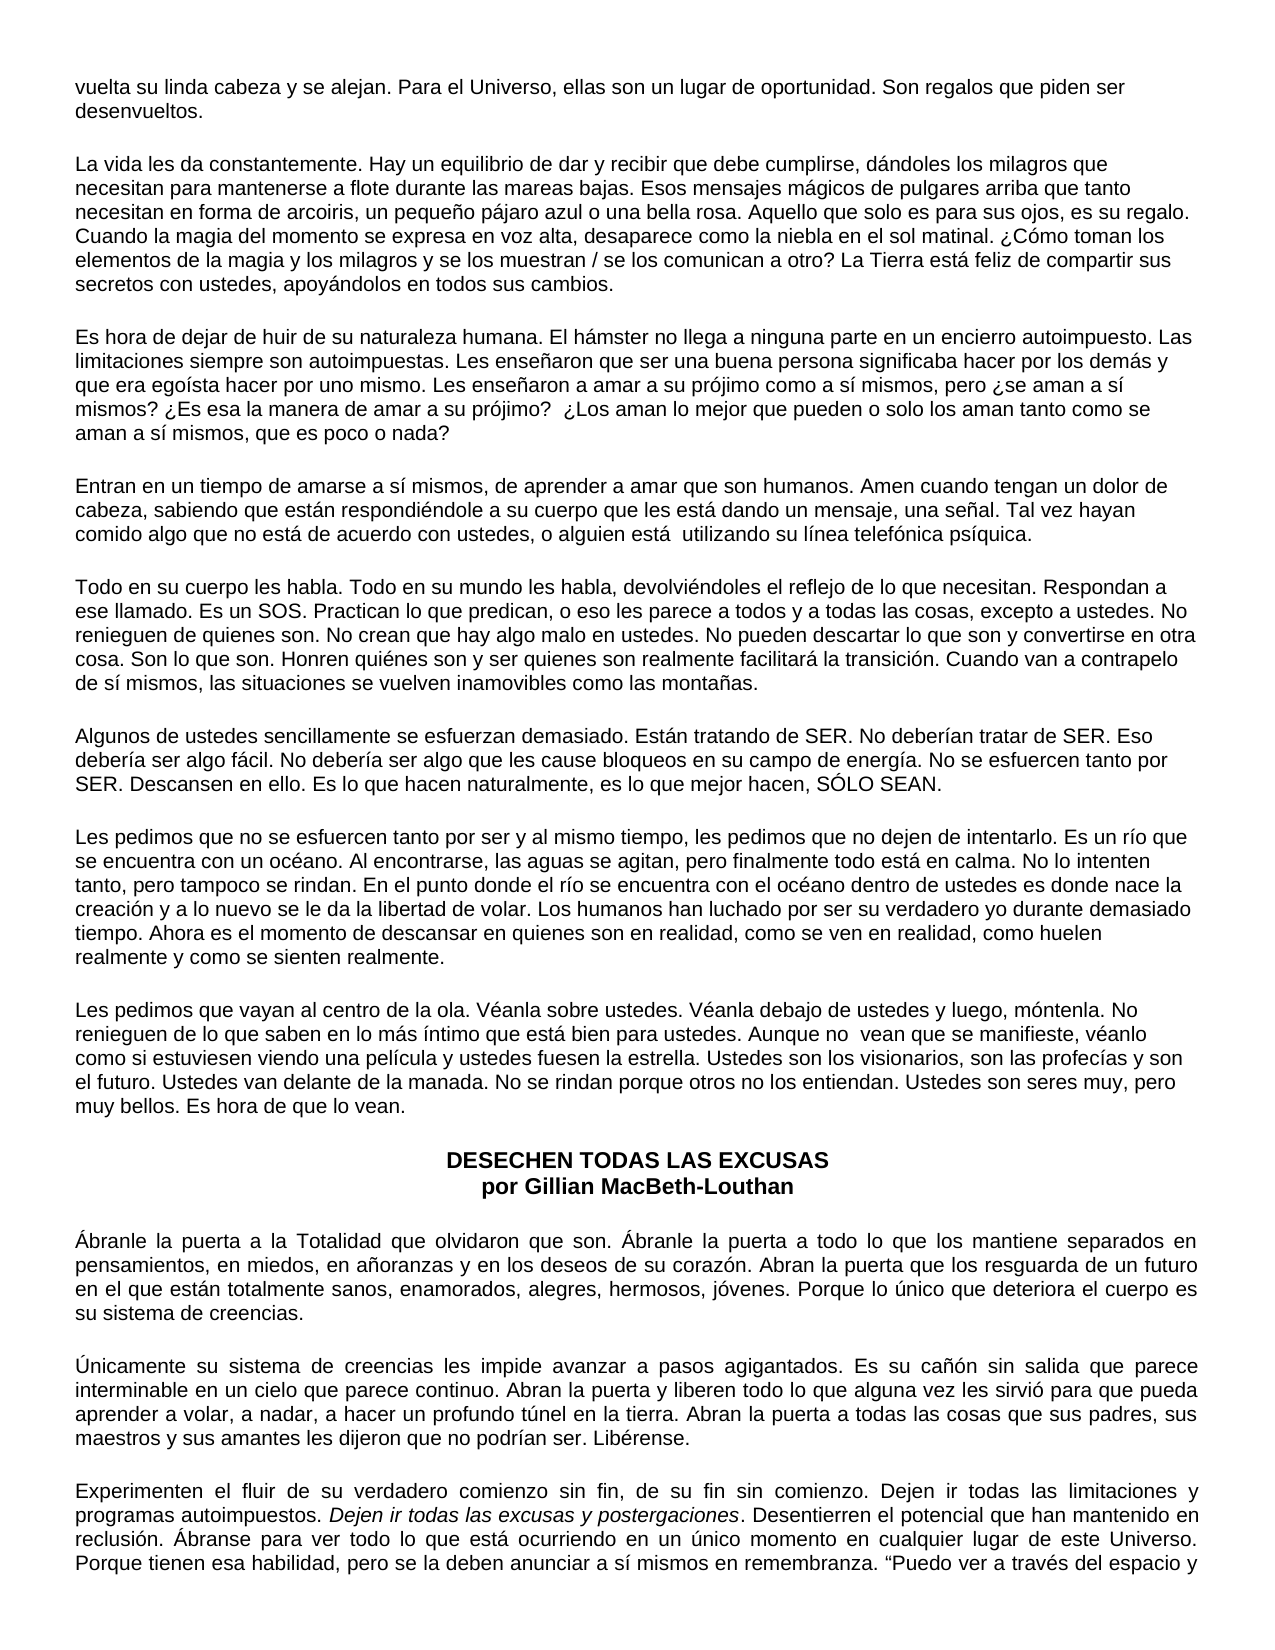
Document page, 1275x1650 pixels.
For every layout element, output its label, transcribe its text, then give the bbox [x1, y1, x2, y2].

text Algunos de ustedes sencillamente se esfuerzan demasiado. Están tratando de SER. No deberían tratar de SER. Eso debería ser algo fácil. No debería ser algo que les cause bloqueos en su campo de energía. No se esfuercen tanto por SER. Descansen en ello. Es lo que hacen naturalmente, es lo que mejor hacen, SÓLO SEAN. [75, 724, 1200, 796]
text Les pedimos que vayan al centro de la ola. Véanla sobre ustedes. Véanla debajo de ustedes y luego, móntenla. No renieguen de lo que saben en lo más íntimo que está bien para ustedes. Aunque no vean que se manifieste, véanlo como si estuviesen viendo una película y ustedes fuesen la estrella. Ustedes son los visionarios, son las profecías y son el futuro. Ustedes van delante de la manada. No se rindan porque otros no los entiendan. Ustedes son seres muy, pero muy bellos. Es hora de que lo vean. [75, 998, 1200, 1118]
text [75, 75, 1200, 123]
text La vida les da constantemente. Hay un equilibrio de dar y recibir que debe cumplirse, dándoles los milagros que necesitan para mantenerse a flote durante las mareas bajas. Esos mensajes mágicos de pulgares arriba que tanto necesitan en forma de arcoiris, un pequeño pájaro azul o una bella rosa. Aquello que solo es para sus ojos, es su regalo. Cuando la magia del momento se expresa en voz alta, desaparece como la niebla en el sol matinal. ¿Cómo toman los elementos de la magia y los milagros y se los muestran / se los comunican a otro? La Tierra está feliz de compartir sus secretos con ustedes, apoyándolos en todos sus cambios. [75, 152, 1200, 296]
text Todo en su cuerpo les habla. Todo en su mundo les habla, devolviéndoles el reflejo de lo que necesitan. Respondan a ese llamado. Es un SOS. Practican lo que predican, o eso les parece a todos y a todas las cosas, excepto a ustedes. No renieguen de quienes son. No crean que hay algo malo en ustedes. No pueden descartar lo que son y convertirse en otra cosa. Son lo que son. Honren quiénes son y ser quienes son realmente facilitará la transición. Cuando van a contrapelo de sí mismos, las situaciones se vuelven inamovibles como las montañas. [75, 575, 1200, 695]
text Es hora de dejar de huir de su naturaleza humana. El hámster no llega a ninguna parte en un encierro autoimpuesto. Las limitaciones siempre son autoimpuestas. Les enseñaron que ser una buena persona significaba hacer por los demás y que era egoísta hacer por uno mismo. Les enseñaron a amar a su prójimo como a sí mismos, pero ¿se aman a sí mismos? ¿Es esa la manera de amar a su prójimo? ¿Los aman lo mejor que pueden o solo los aman tanto como se aman a sí mismos, que es poco o nada? [75, 325, 1200, 445]
text DESECHEN TODAS LAS EXCUSAS [75, 1147, 1200, 1173]
text Entran en un tiempo de amarse a sí mismos, de aprender a amar que son humanos. Amen cuando tengan un dolor de cabeza, sabiendo que están respondiéndole a su cuerpo que les está dando un mensaje, una señal. Tal vez hayan comido algo que no está de acuerdo con ustedes, o alguien está utilizando su línea telefónica psíquica. [75, 474, 1200, 546]
text Les pedimos que no se esfuercen tanto por ser y al mismo tiempo, les pedimos que no dejen de intentarlo. Es un río que se encuentra con un océano. Al encontrarse, las aguas se agitan, pero finalmente todo está en calma. No lo intenten tanto, pero tampoco se rindan. En el punto donde el río se encuentra con el océano dentro de ustedes es donde nace la creación y a lo nuevo se le da la libertad de volar. Los humanos han luchado por ser su verdadero yo durante demasiado tiempo. Ahora es el momento de descansar en quienes son en realidad, como se ven en realidad, como huelen realmente y como se sienten realmente. [75, 825, 1200, 969]
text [75, 1479, 1200, 1574]
text Únicamente su sistema de creencias les impide avanzar a pasos agigantados. Es su cañón sin salida que parece interminable en un cielo que parece continuo. Abran la puerta y liberen todo lo que alguna vez les sirvió para que pueda aprender a volar, a nadar, a hacer un profundo túnel en la tierra. Abran la puerta a todas las cosas que sus padres, sus maestros y sus amantes les dijeron que no podrían ser. Libérense. [75, 1354, 1200, 1449]
text por Gillian MacBeth-Louthan [75, 1173, 1200, 1199]
text Ábranle la puerta a la Totalidad que olvidaron que son. Ábranle la puerta a todo lo que los mantiene separados en pensamientos, en miedos, en añoranzas y en los deseos de su corazón. Abran la puerta que los resguarda de un futuro en el que están totalmente sanos, enamorados, alegres, hermosos, jóvenes. Porque lo único que deteriora el cuerpo es su sistema de creencias. [75, 1229, 1200, 1324]
